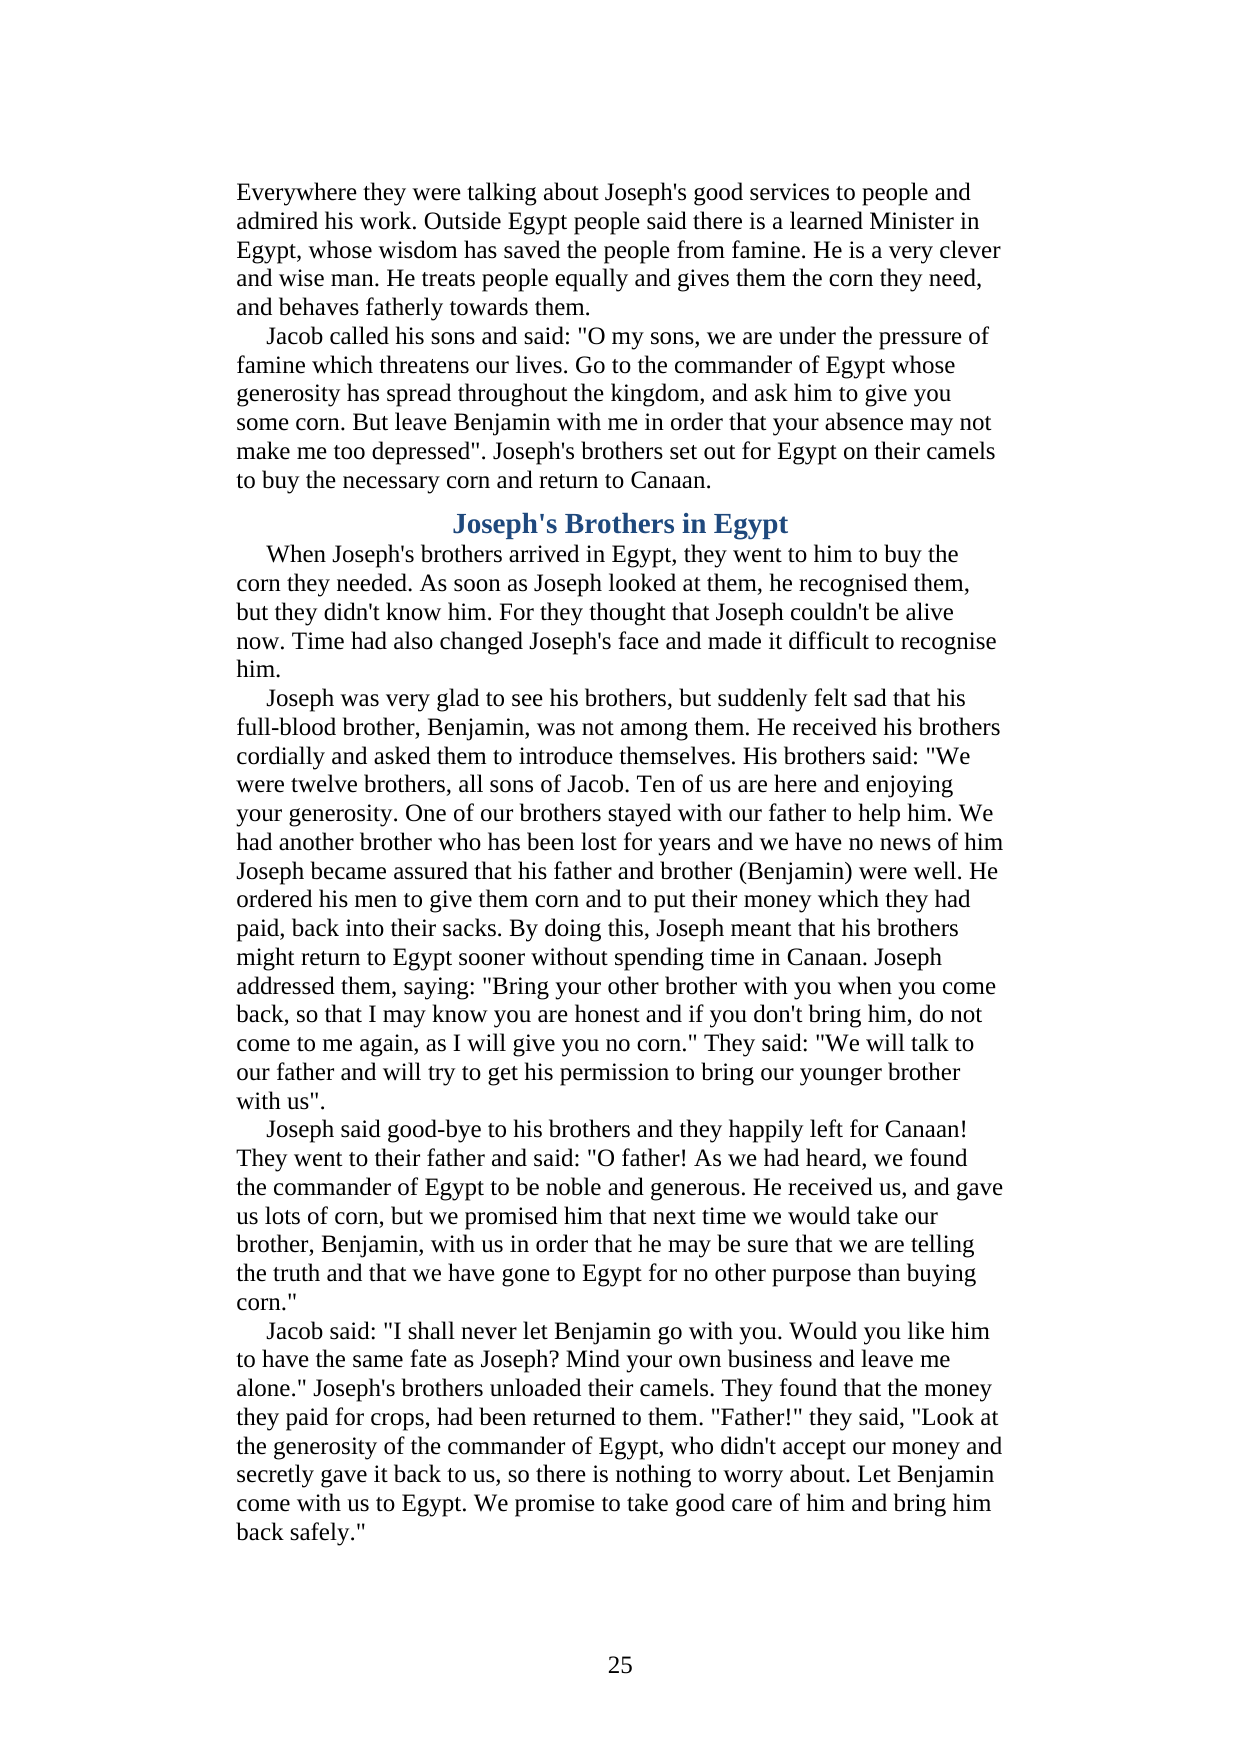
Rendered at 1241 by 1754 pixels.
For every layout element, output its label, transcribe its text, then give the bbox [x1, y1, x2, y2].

text Joseph said good-bye to his brothers and they happily left for Canaan! They went to their father and said: "O father! As we had heard, we found the commander of Egypt to be noble and generous. He received us, and gave us lots of corn, but we promised him that next time we would take our brother, Benjamin, with us in order that he may be sure that we are telling the truth and that we have gone to Egypt for no other purpose than buying corn." [236, 1114, 1004, 1316]
text When Joseph's brothers arrived in Egypt, they went to him to buy the corn they needed. As soon as Joseph looked at them, he recognised them, but they didn't know him. For they thought that Joseph couldn't be alive now. Time had also changed Joseph's face and made it difficult to recognise him. [236, 539, 1004, 683]
text Jacob said: "I shall never let Benjamin go with you. Would you like him to have the same fate as Joseph? Mind your own business and leave me alone." Joseph's brothers unloaded their camels. They found that the money they paid for crops, had been returned to them. "Father!" they said, "Look at the generosity of the commander of Egypt, who didn't accept our money and secretly gave it back to us, so there is nothing to worry about. Let Benjamin come with us to Egypt. We promise to take good care of him and bring him back safely." [236, 1316, 1004, 1546]
text Jacob called his sons and said: "O my sons, we are under the pressure of famine which threatens our lives. Go to the commander of Egypt whose generosity has spread throughout the kingdom, and ask him to give you some corn. But leave Benjamin with me in order that your absence may not make me too depressed". Joseph's brothers set out for Egypt on their camels to buy the necessary corn and return to Canaan. [236, 321, 1004, 493]
subtitle Joseph's Brothers in Egypt [236, 506, 1004, 539]
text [236, 177, 1004, 321]
text Joseph was very glad to see his brothers, but suddenly felt sad that his full-blood brother, Benjamin, was not among them. He received his brothers cordially and asked them to introduce themselves. His brothers said: "We were twelve brothers, all sons of Jacob. Ten of us are here and enjoying your generosity. One of our brothers stayed with our father to help him. We had another brother who has been lost for years and we have no news of him Joseph became assured that his father and brother (Benjamin) were well. He ordered his men to give them corn and to put their money which they had paid, back into their sacks. By doing this, Joseph meant that his brothers might return to Egypt sooner without spending time in Canaan. Joseph addressed them, saying: "Bring your other brother with you when you come back, so that I may know you are honest and if you don't bring him, do not come to me again, as I will give you no corn." They said: "We will talk to our father and will try to get his permission to bring our younger brother with us". [236, 683, 1004, 1114]
